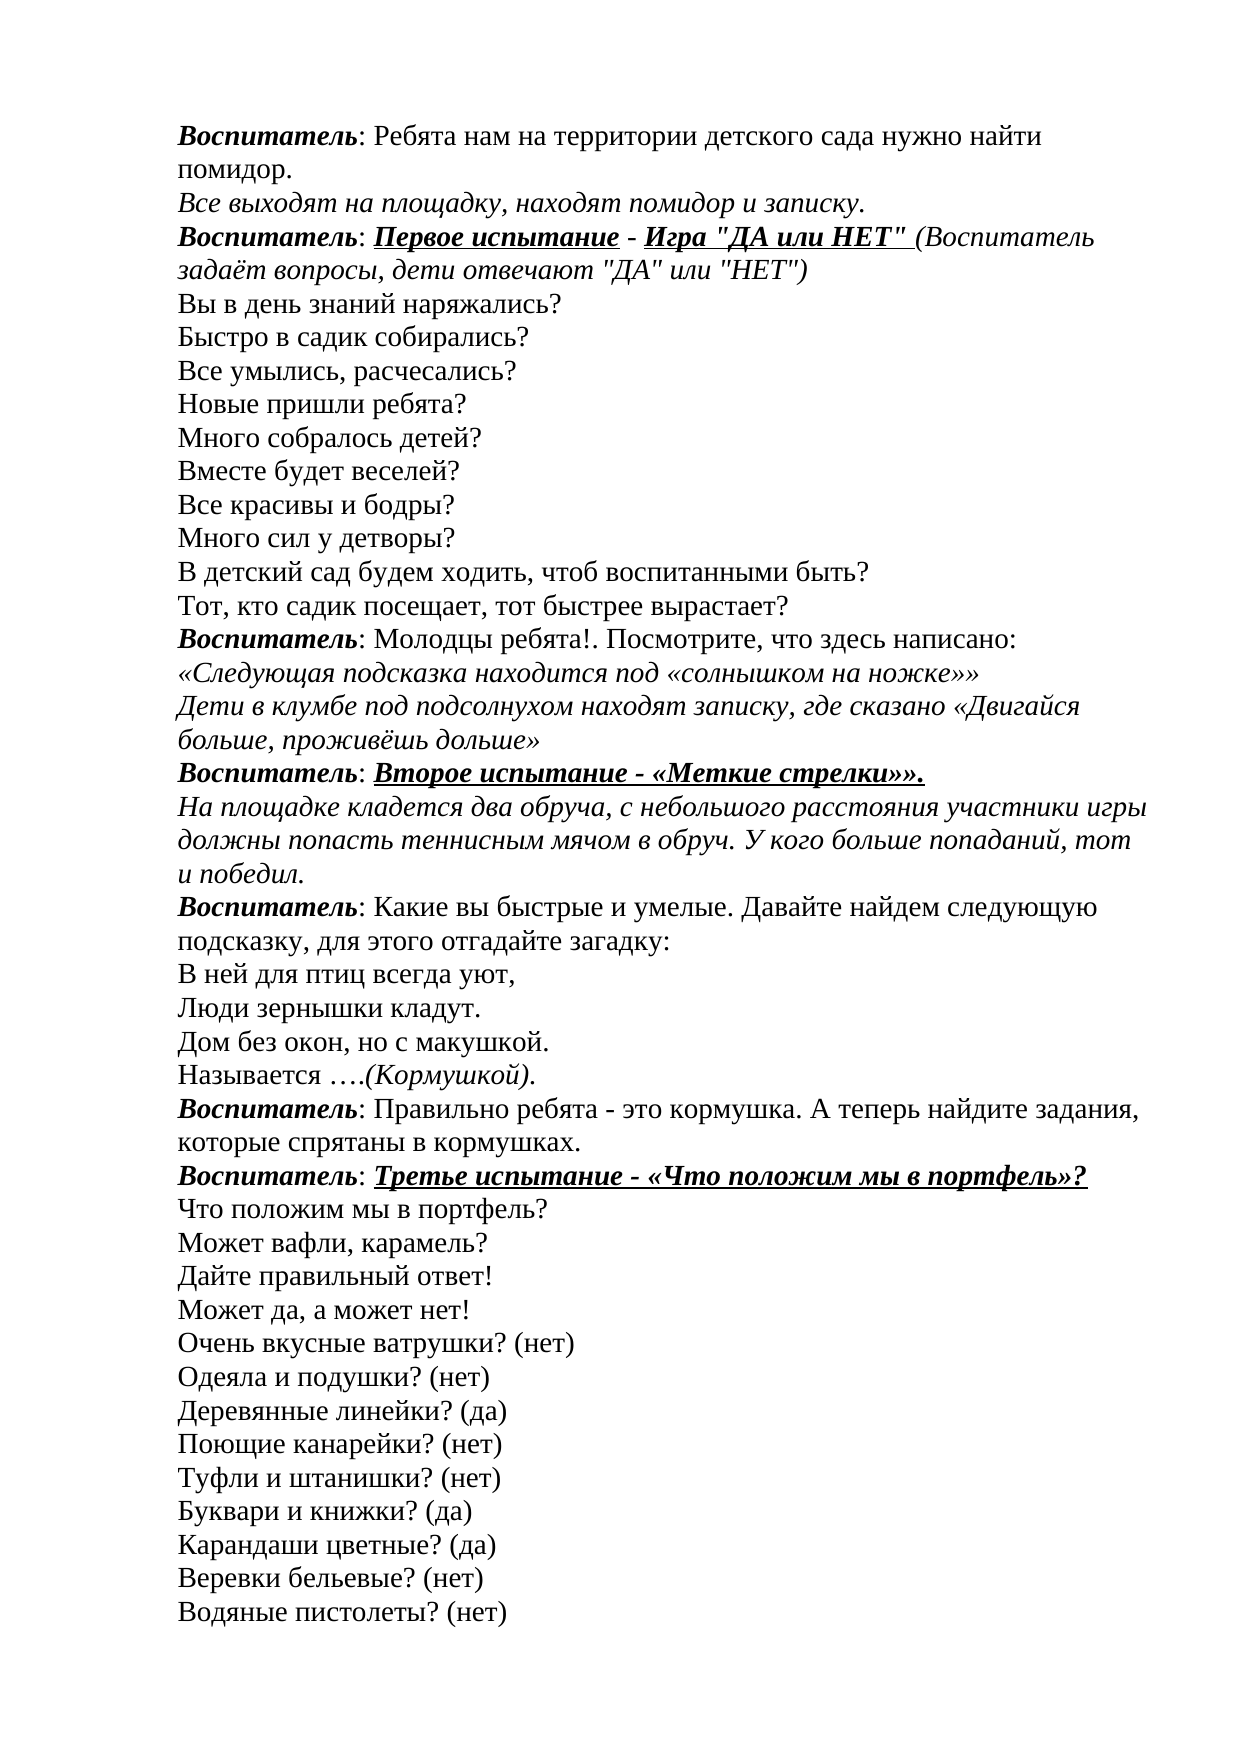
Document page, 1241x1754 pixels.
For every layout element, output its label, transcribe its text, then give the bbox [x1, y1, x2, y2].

text Много сил у детворы? [177, 521, 1152, 554]
text Воспитатель: Третье испытание - «Что положим мы в портфель»? [177, 1158, 1152, 1191]
text Одеяла и подушки? (нет) [177, 1359, 1152, 1393]
text Называется ….(Кормушкой). [177, 1057, 1152, 1091]
text Веревки бельевые? (нет) [177, 1560, 1152, 1594]
text Люди зернышки кладут. [177, 990, 1152, 1024]
text Деревянные линейки? (да) [177, 1393, 1152, 1426]
text Быстро в садик собирались? [177, 319, 1152, 353]
text Воспитатель: Ребята нам на территории детского сада нужно найти помидор. [177, 118, 1152, 185]
text Буквари и книжки? (да) [177, 1493, 1152, 1527]
text Туфли и штанишки? (нет) [177, 1460, 1152, 1493]
text Дайте правильный ответ! [177, 1258, 1152, 1292]
text Дети в клумбе под подсолнухом находят записку, где сказано «Двигайся больше, проживёшь дольше» [177, 688, 1152, 755]
text Вы в день знаний наряжались? [177, 286, 1152, 319]
text Новые пришли ребята? [177, 386, 1152, 420]
text Воспитатель: Молодцы ребята!. Посмотрите, что здесь написано: «Следующая подсказка находится под «солнышком на ножке»» [177, 621, 1152, 688]
text Карандаши цветные? (да) [177, 1527, 1152, 1560]
text На площадке кладется два обруча, с небольшого расстояния участники игры должны попасть теннисным мячом в обруч. У кого больше попаданий, тот и победил. [177, 789, 1152, 889]
text Воспитатель: Какие вы быстрые и умелые. Давайте найдем следующую подсказку, для этого отгадайте загадку: [177, 889, 1152, 957]
text Все выходят на площадку, находят помидор и записку. [177, 185, 1152, 219]
text Воспитатель: Правильно ребята - это кормушка. А теперь найдите задания, которые спрятаны в кормушках. [177, 1091, 1152, 1158]
text Все умылись, расчесались? [177, 353, 1152, 386]
text Может да, а может нет! [177, 1292, 1152, 1326]
text Воспитатель: Второе испытание - «Меткие стрелки»». [177, 755, 1152, 789]
text Много собралось детей? [177, 420, 1152, 453]
text Очень вкусные ватрушки? (нет) [177, 1326, 1152, 1359]
text Поющие канарейки? (нет) [177, 1426, 1152, 1460]
text Водяные пистолеты? (нет) [177, 1594, 1152, 1627]
text Все красивы и бодры? [177, 487, 1152, 521]
text Дом без окон, но с макушкой. [177, 1024, 1152, 1057]
text Вместе будет веселей? [177, 453, 1152, 487]
text Что положим мы в портфель? [177, 1191, 1152, 1225]
text Тот, кто садик посещает, тот быстрее вырастает? [177, 588, 1152, 621]
text Может вафли, карамель? [177, 1225, 1152, 1258]
text В детский сад будем ходить, чтоб воспитанными быть? [177, 554, 1152, 588]
text Воспитатель: Первое испытание - Игра "ДА или НЕТ" (Воспитатель задаёт вопросы, дети отвечают "ДА" или "НЕТ") [177, 219, 1152, 286]
text В ней для птиц всегда уют, [177, 957, 1152, 990]
